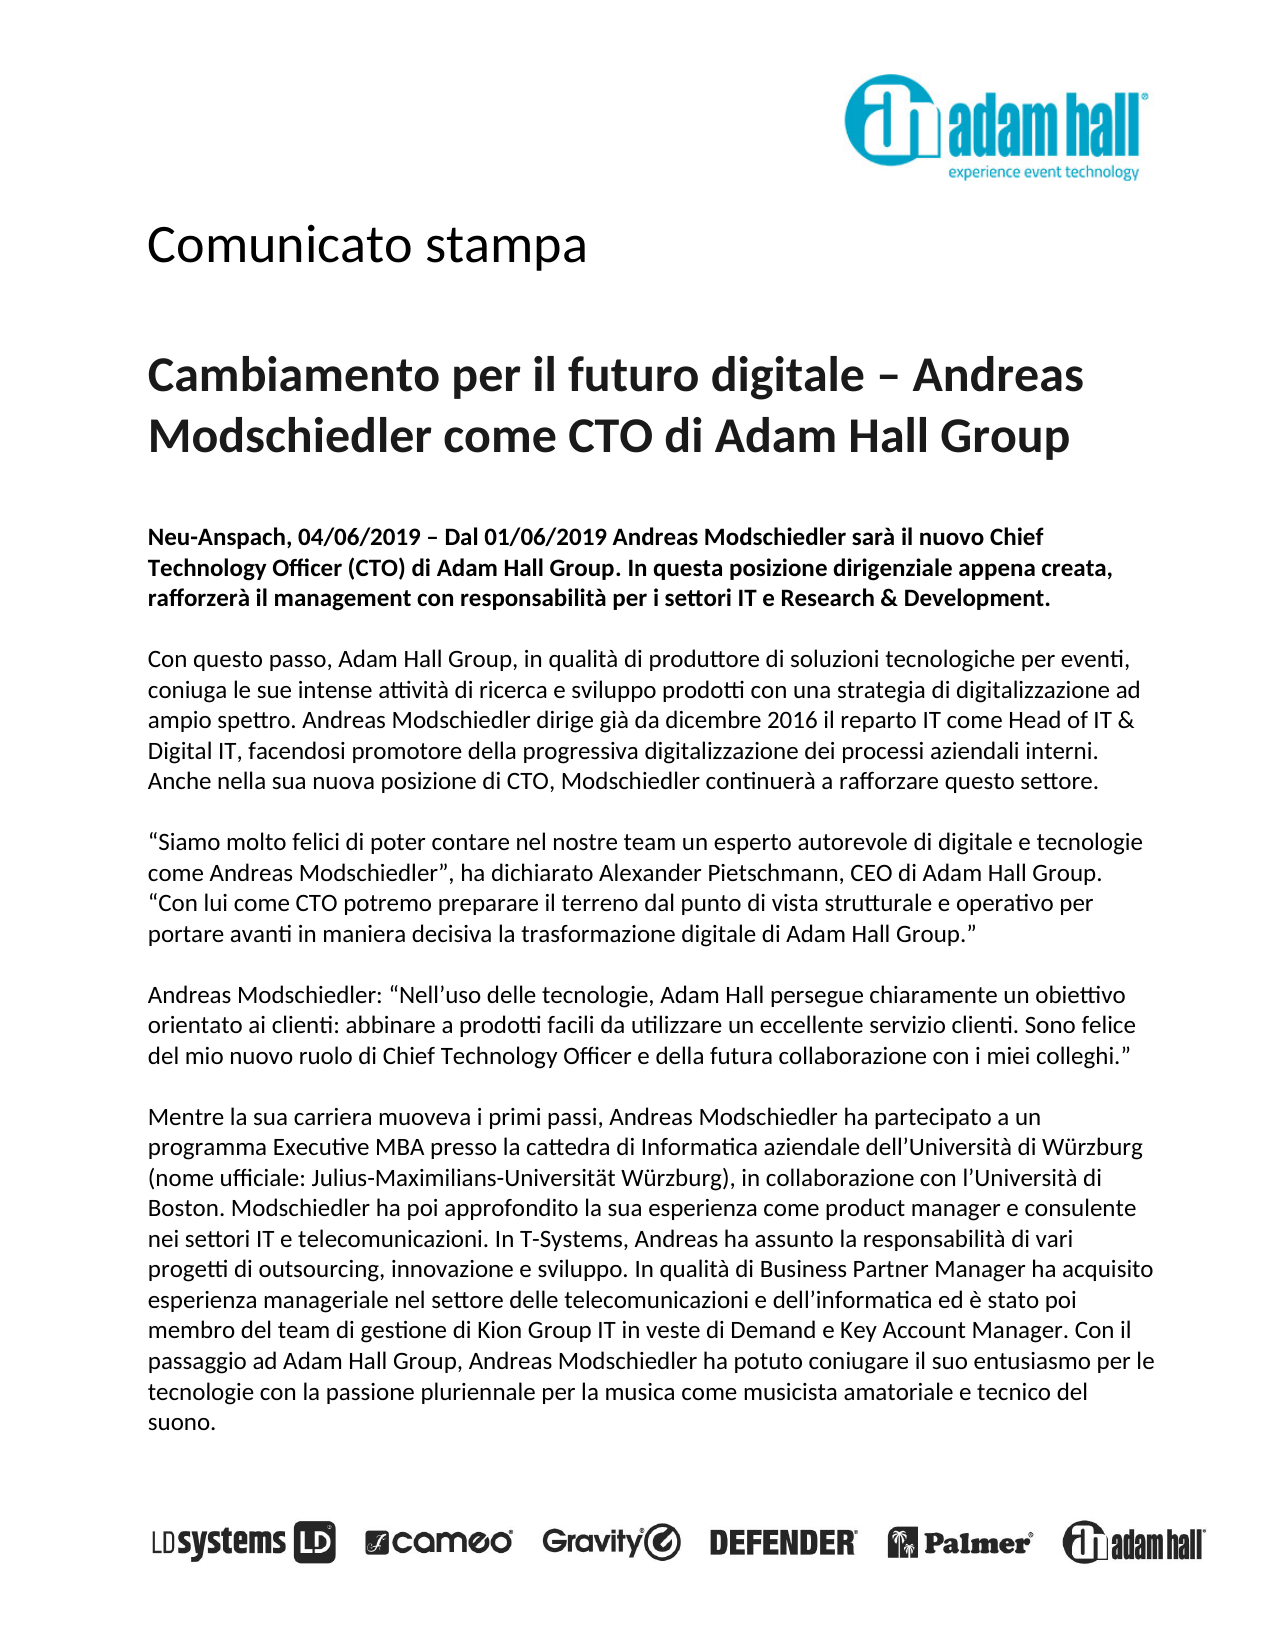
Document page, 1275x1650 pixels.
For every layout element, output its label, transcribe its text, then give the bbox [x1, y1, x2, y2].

text Comunicato stampa [148, 210, 1158, 276]
picture [147, 1508, 1209, 1576]
text Neu-Anspach, 04/06/2019 – Dal 01/06/2019 Andreas Modschiedler sarà il nuovo Chief Technology Officer (CTO) di Adam Hall Group. In questa posizione dirigenziale appena creata, rafforzerà il management con responsabilità per i settori IT e Research & Development. Con questo passo, Adam Hall Group, in qualità di produttore di soluzioni tecnologiche per eventi, coniuga le sue intense attività di ricerca e sviluppo prodotti con una strategia di digitalizzazione ad ampio spettro. Andreas Modschiedler dirige già da dicembre 2016 il reparto IT come Head of IT & Digital IT, facendosi promotore della progressiva digitalizzazione dei processi aziendali interni. Anche nella sua nuova posizione di CTO, Modschiedler continuerà a rafforzare questo settore. “Siamo molto felici di poter contare nel nostre team un esperto autorevole di digitale e tecnologie come Andreas Modschiedler”, ha dichiarato Alexander Pietschmann, CEO di Adam Hall Group. “Con lui come CTO potremo preparare il terreno dal punto di vista strutturale e operativo per portare avanti in maniera decisiva la trasformazione digitale di Adam Hall Group.” [148, 521, 1158, 948]
text Cambiamento per il futuro digitale – Andreas Modschiedler come CTO di Adam Hall Group [148, 343, 1158, 465]
picture [835, 73, 1158, 182]
text Andreas Modschiedler: “Nell’uso delle tecnologie, Adam Hall persegue chiaramente un obiettivo orientato ai clienti: abbinare a prodotti facili da utilizzare un eccellente servizio clienti. Sono felice del mio nuovo ruolo di Chief Technology Officer e della futura collaborazione con i miei colleghi.” Mentre la sua carriera muoveva i primi passi, Andreas Modschiedler ha partecipato a un programma Executive MBA presso la cattedra di Informatica aziendale dell’Università di Würzburg (nome ufficiale: Julius-Maximilians-Universität Würzburg), in collaborazione con l’Università di Boston. Modschiedler ha poi approfondito la sua esperienza come product manager e consulente nei settori IT e telecomunicazioni. In T-Systems, Andreas ha assunto la responsabilità di vari progetti di outsourcing, innovazione e sviluppo. In qualità di Business Partner Manager ha acquisito esperienza manageriale nel settore delle telecomunicazioni e dell’informatica ed è stato poi membro del team di gestione di Kion Group IT in veste di Demand e Key Account Manager. Con il passaggio ad Adam Hall Group, Andreas Modschiedler ha potuto coniugare il suo entusiasmo per le tecnologie con la passione pluriennale per la musica come musicista amatoriale e tecnico del suono. [148, 979, 1158, 1437]
